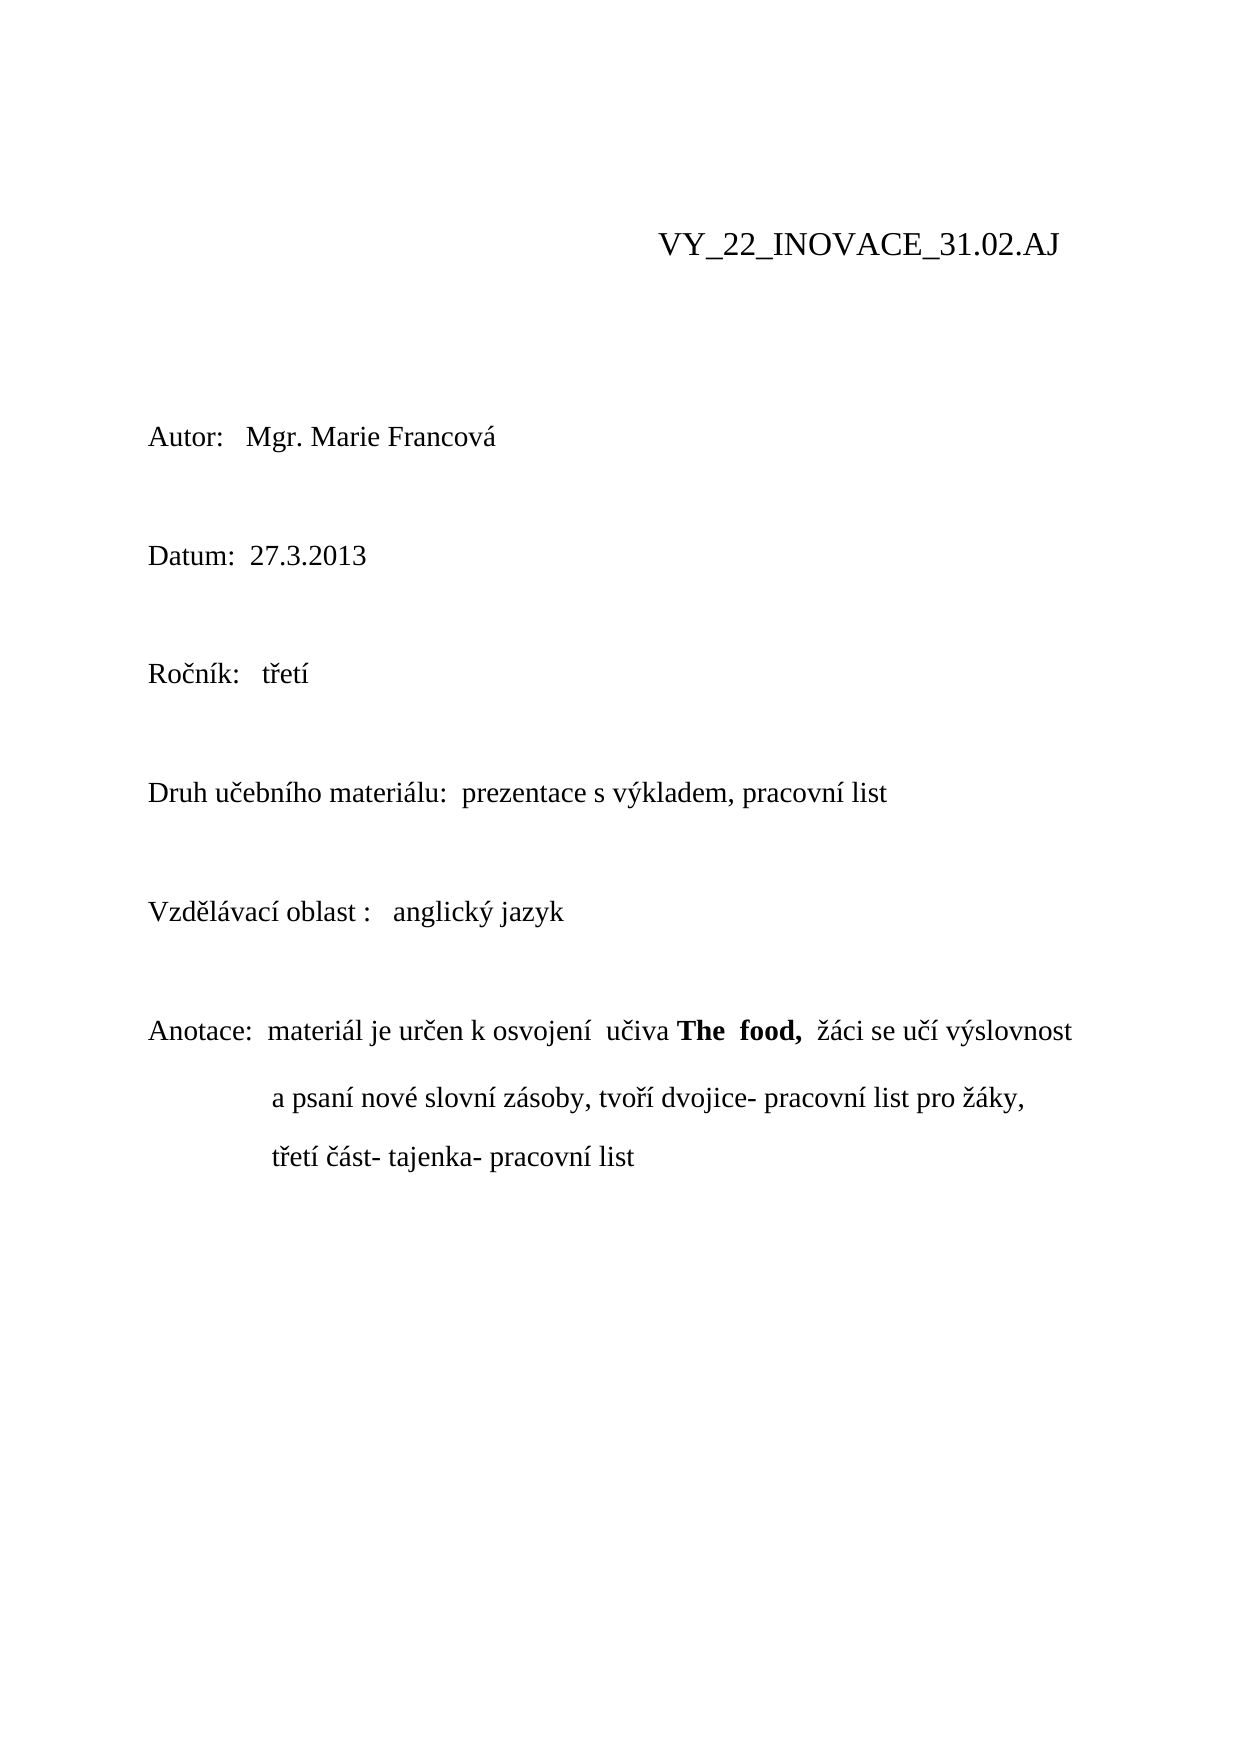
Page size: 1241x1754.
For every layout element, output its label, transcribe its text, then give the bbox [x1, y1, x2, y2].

text Datum: 27.3.2013 [148, 538, 1093, 571]
text a psaní nové slovní zásoby, tvoří dvojice- pracovní list pro žáky, [148, 1080, 1093, 1113]
text Autor: Mgr. Marie Francová [148, 419, 1093, 452]
text Ročník: třetí [148, 656, 1093, 690]
text Druh učebního materiálu: prezentace s výkladem, pracovní list [148, 775, 1093, 809]
text Anotace: materiál je určen k osvojení učiva The food, žáci se učí výslovnost [148, 1013, 1093, 1046]
text třetí část- tajenka- pracovní list [148, 1139, 1093, 1173]
text Vzdělávací oblast : anglický jazyk [148, 894, 1093, 927]
text VY_22_INOVACE_31.02.AJ [148, 224, 1093, 263]
